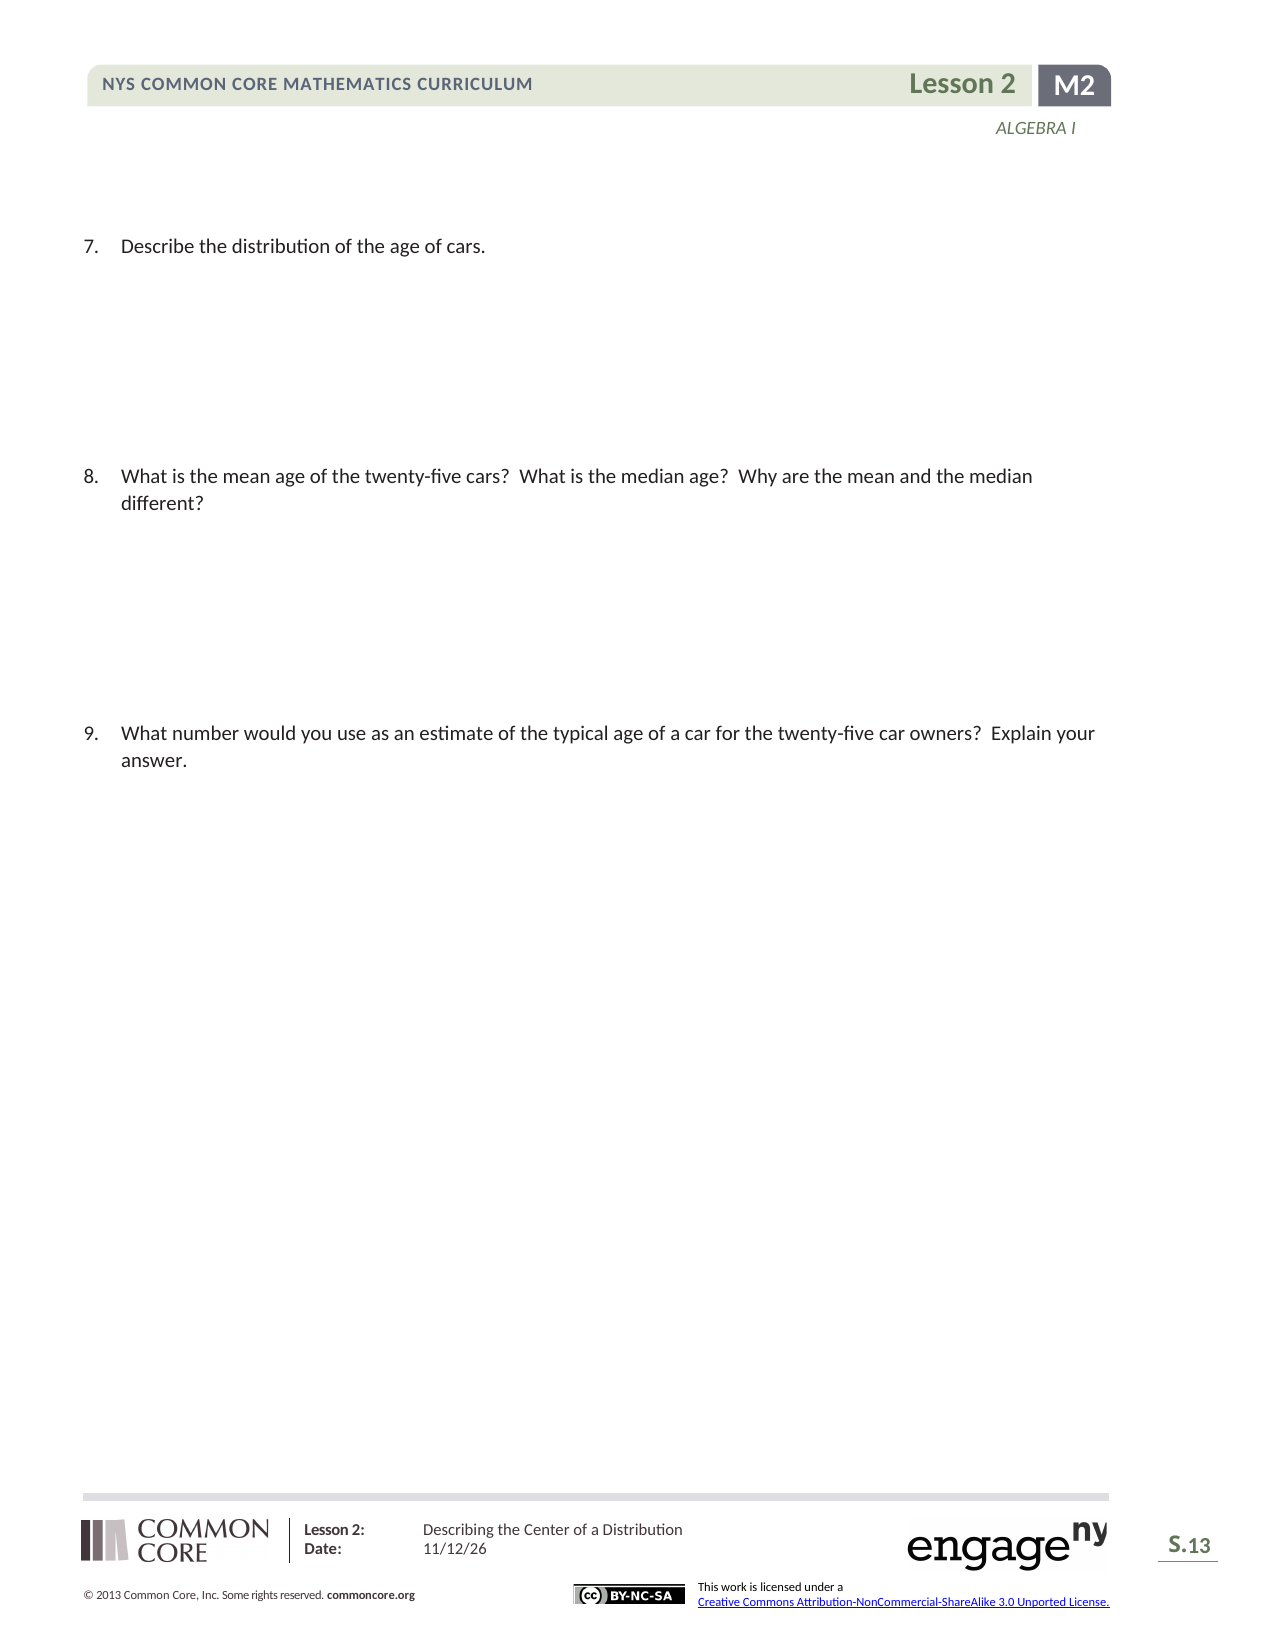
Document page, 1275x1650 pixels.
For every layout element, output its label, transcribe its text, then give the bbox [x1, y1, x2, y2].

picture [572, 1584, 685, 1604]
picture [906, 1518, 1107, 1573]
list What is the mean age of the twenty-five cars? What is the median age? Why are the mean and the median different? [83, 463, 1108, 515]
picture [81, 1517, 269, 1562]
list Describe the distribution of the age of cars. [83, 233, 1108, 258]
list What number would you use as an estimate of the typical age of a car for the twenty-five car owners? Explain your answer. [83, 720, 1108, 772]
